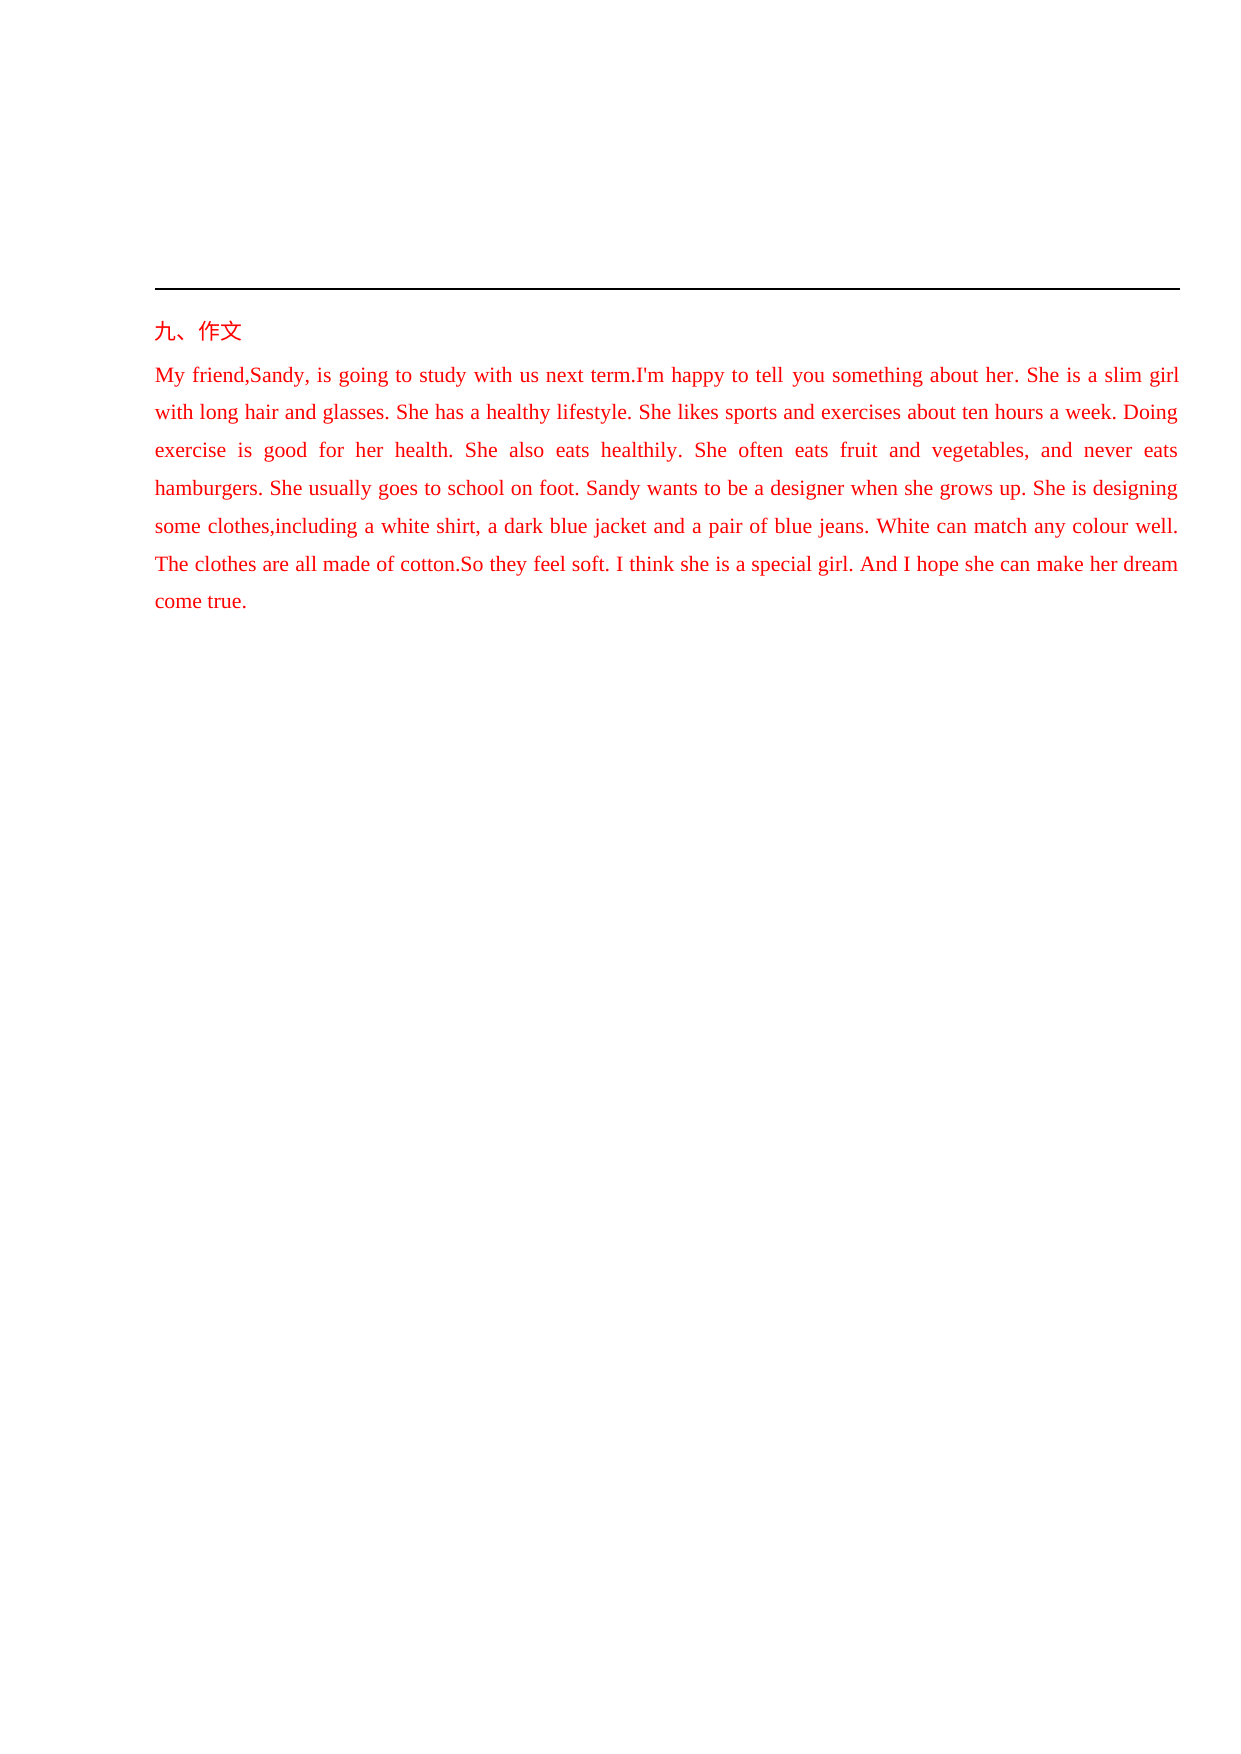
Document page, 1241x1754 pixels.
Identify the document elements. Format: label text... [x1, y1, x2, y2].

list 作文 [154, 314, 1180, 346]
list My friend,Sandy, is going to study with us next term.I'm happy to tell you something about her. She is a slim girl with long hair and glasses. She has a healthy lifestyle. She likes sports and exercises about ten hours a week. Doing exercise is good for her health. She also eats healthily. She often eats fruit and vegetables, and never eats hamburgers. She usually goes to school on foot. Sandy wants to be a designer when she grows up. She is designing some clothes,including a white shirt, a dark blue jacket and a pair of blue jeans. White can match any colour well. The clothes are all made of cotton.So they feel soft. I think she is a special girl. And I hope she can make her dream come true. [154, 362, 1180, 614]
